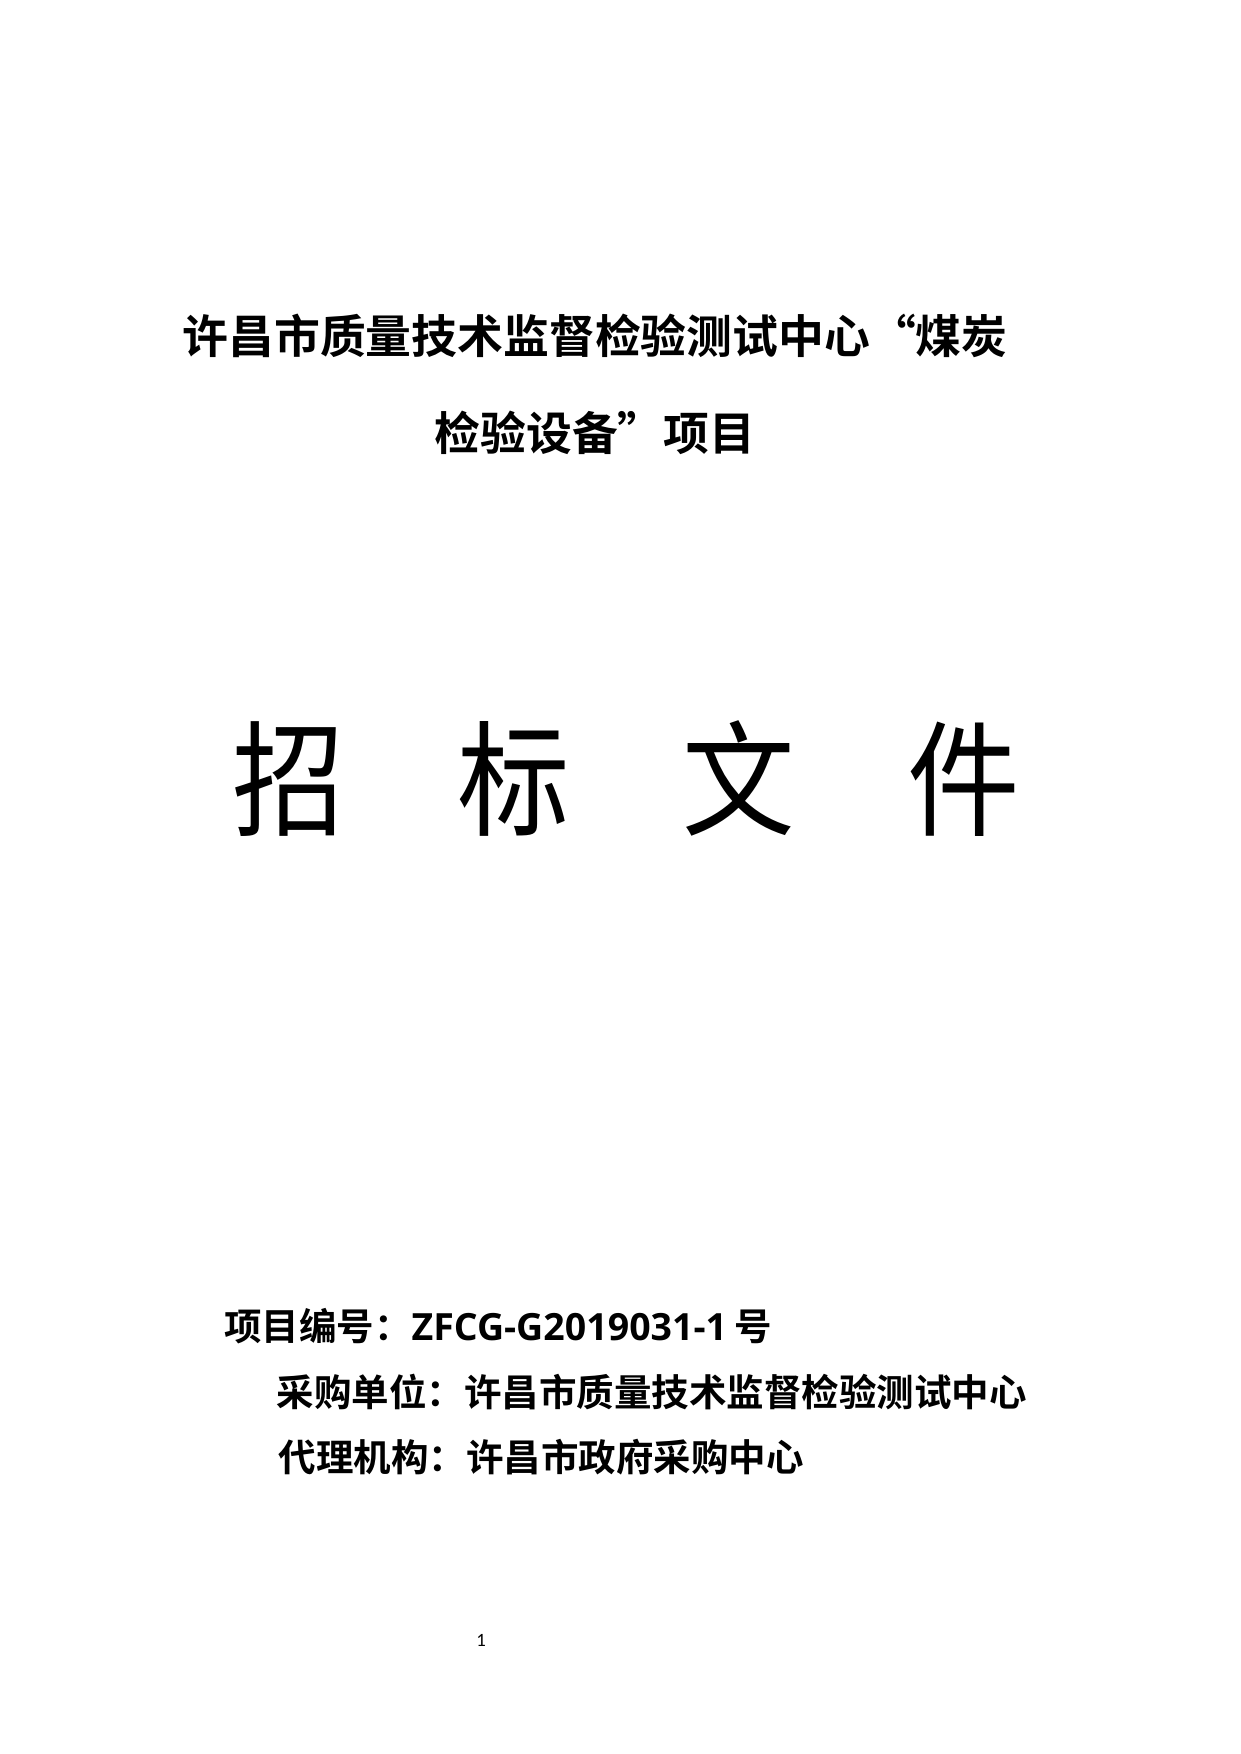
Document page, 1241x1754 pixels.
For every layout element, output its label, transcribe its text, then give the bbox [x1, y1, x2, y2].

text 招 标 文 件 [165, 674, 1087, 869]
text 项目编号：ZFCG-G2019031-1号 [165, 1292, 1087, 1357]
text 采购单位：许昌市质量技术监督检验测试中心 [165, 1357, 1087, 1422]
text 许昌市质量技术监督检验测试中心“煤炭检验设备”项目 [165, 284, 1024, 479]
text 代理机构：许昌市政府采购中心 [165, 1422, 1087, 1487]
